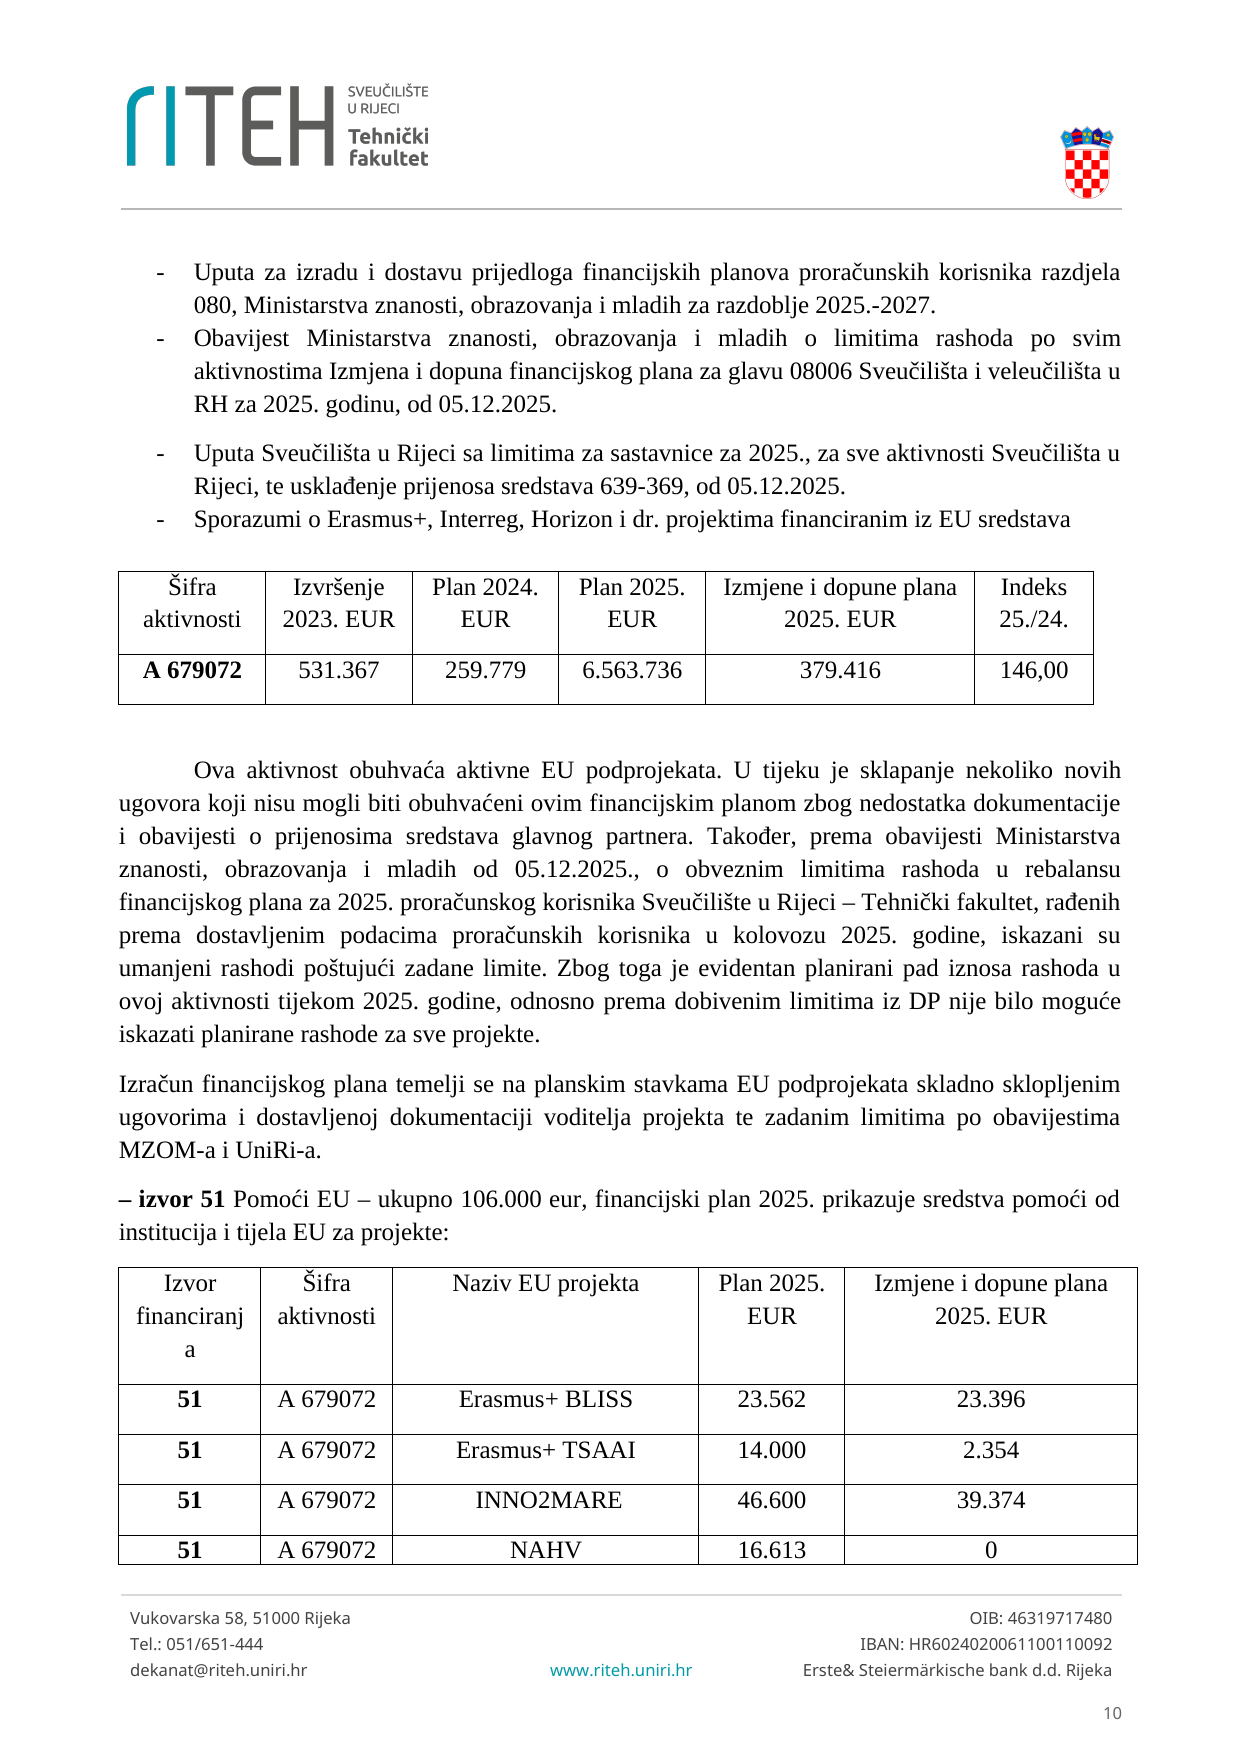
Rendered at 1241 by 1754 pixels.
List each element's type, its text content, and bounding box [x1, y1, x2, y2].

table_cell 379.416 [706, 655, 974, 704]
table_cell 51 [119, 1536, 260, 1564]
table_cell 146,00 [975, 655, 1093, 704]
text Izračun financijskog plana temelji se na planskim stavkama EU podprojekata skladno sklopljenim ugovorima i dostavljenoj dokumentaciji voditelja projekta te zadanim limitima po obavijestima MZOM-a i UniRi-a. [118, 1069, 1122, 1163]
table_header Šifra aktivnosti [261, 1268, 392, 1383]
table_cell A 679072 [261, 1485, 392, 1534]
table_cell 259.779 [413, 655, 558, 704]
table_cell 23.562 [699, 1385, 844, 1434]
table_cell 531.367 [266, 655, 412, 704]
picture [127, 83, 428, 166]
list Obavijest Ministarstva znanosti, obrazovanja i mladih o limitima rashoda po svim aktivnostima Izmjena i dopuna financijskog plana za glavu 08006 Sveučilišta i veleučilišta u RH za 2025. godinu, od 05.12.2025. [156, 323, 1122, 417]
text Ova aktivnost obuhvaća aktivne EU podprojekata. U tijeku je sklapanje nekoliko novih ugovora koji nisu mogli biti obuhvaćeni ovim financijskim planom zbog nedostatka dokumentacije i obavijesti o prijenosima sredstava glavnog partnera. Također, prema obavijesti Ministarstva znanosti, obrazovanja i mladih od 05.12.2025., o obveznim limitima rashoda u rebalansu financijskog plana za 2025. proračunskog korisnika Sveučilište u Rijeci – Tehnički fakultet, rađenih prema dostavljenim podacima proračunskih korisnika u kolovozu 2025. godine, iskazani su umanjeni rashodi poštujući zadane limite. Zbog toga je evidentan planirani pad iznosa rashoda u ovoj aktivnosti tijekom 2025. godine, odnosno prema dobivenim limitima iz DP nije bilo moguće iskazati planirane rashode za sve projekte. [118, 755, 1122, 1048]
table_cell A 679072 [119, 655, 265, 704]
table_cell 23.396 [845, 1385, 1137, 1434]
table_header Izmjene i dopune plana 2025. EUR [706, 572, 974, 654]
table_cell 6.563.736 [559, 655, 705, 704]
table_header Indeks 25./24. [975, 572, 1093, 654]
table_cell 51 [119, 1385, 260, 1434]
table_cell A 679072 [261, 1385, 392, 1434]
table_cell 46.600 [699, 1485, 844, 1534]
table_cell Erasmus+ TSAAI [393, 1435, 698, 1484]
table_cell NAHV [393, 1536, 698, 1564]
table_header Naziv EU projekta [393, 1268, 698, 1383]
table_cell 39.374 [845, 1485, 1137, 1534]
table_header Plan 2025. EUR [699, 1268, 844, 1383]
table_header Izmjene i dopune plana 2025. EUR [845, 1268, 1137, 1383]
table_cell A 679072 [261, 1536, 392, 1564]
text – izvor 51 Pomoći EU – ukupno 106.000 eur, financijski plan 2025. prikazuje sredstva pomoći od institucija i tijela EU za projekte: [118, 1184, 1122, 1246]
table_header Plan 2025. EUR [559, 572, 705, 654]
table_cell 0 [845, 1536, 1137, 1564]
table_header Izvršenje 2023. EUR [266, 572, 412, 654]
list Uputa za izradu i dostavu prijedloga financijskih planova proračunskih korisnika razdjela 080, Ministarstva znanosti, obrazovanja i mladih za razdoblje 2025.-2027. [156, 257, 1122, 318]
list Sporazumi o Erasmus+, Interreg, Horizon i dr. projektima financiranim iz EU sredstava [156, 504, 1122, 533]
table_header Izvor financiranja [119, 1268, 260, 1383]
picture [1060, 126, 1114, 199]
table_header Plan 2024. EUR [413, 572, 558, 654]
table_cell 51 [119, 1485, 260, 1534]
table_cell INNO2MARE [393, 1485, 698, 1534]
table_cell 51 [119, 1435, 260, 1484]
table_cell A 679072 [261, 1435, 392, 1484]
table_cell 14.000 [699, 1435, 844, 1484]
table_cell 2.354 [845, 1435, 1137, 1484]
table_header Šifra aktivnosti [119, 572, 265, 654]
list Uputa Sveučilišta u Rijeci sa limitima za sastavnice za 2025., za sve aktivnosti Sveučilišta u Rijeci, te usklađenje prijenosa sredstava 639-369, od 05.12.2025. [156, 438, 1122, 500]
table_cell 16.613 [699, 1536, 844, 1564]
table_cell Erasmus+ BLISS [393, 1385, 698, 1434]
